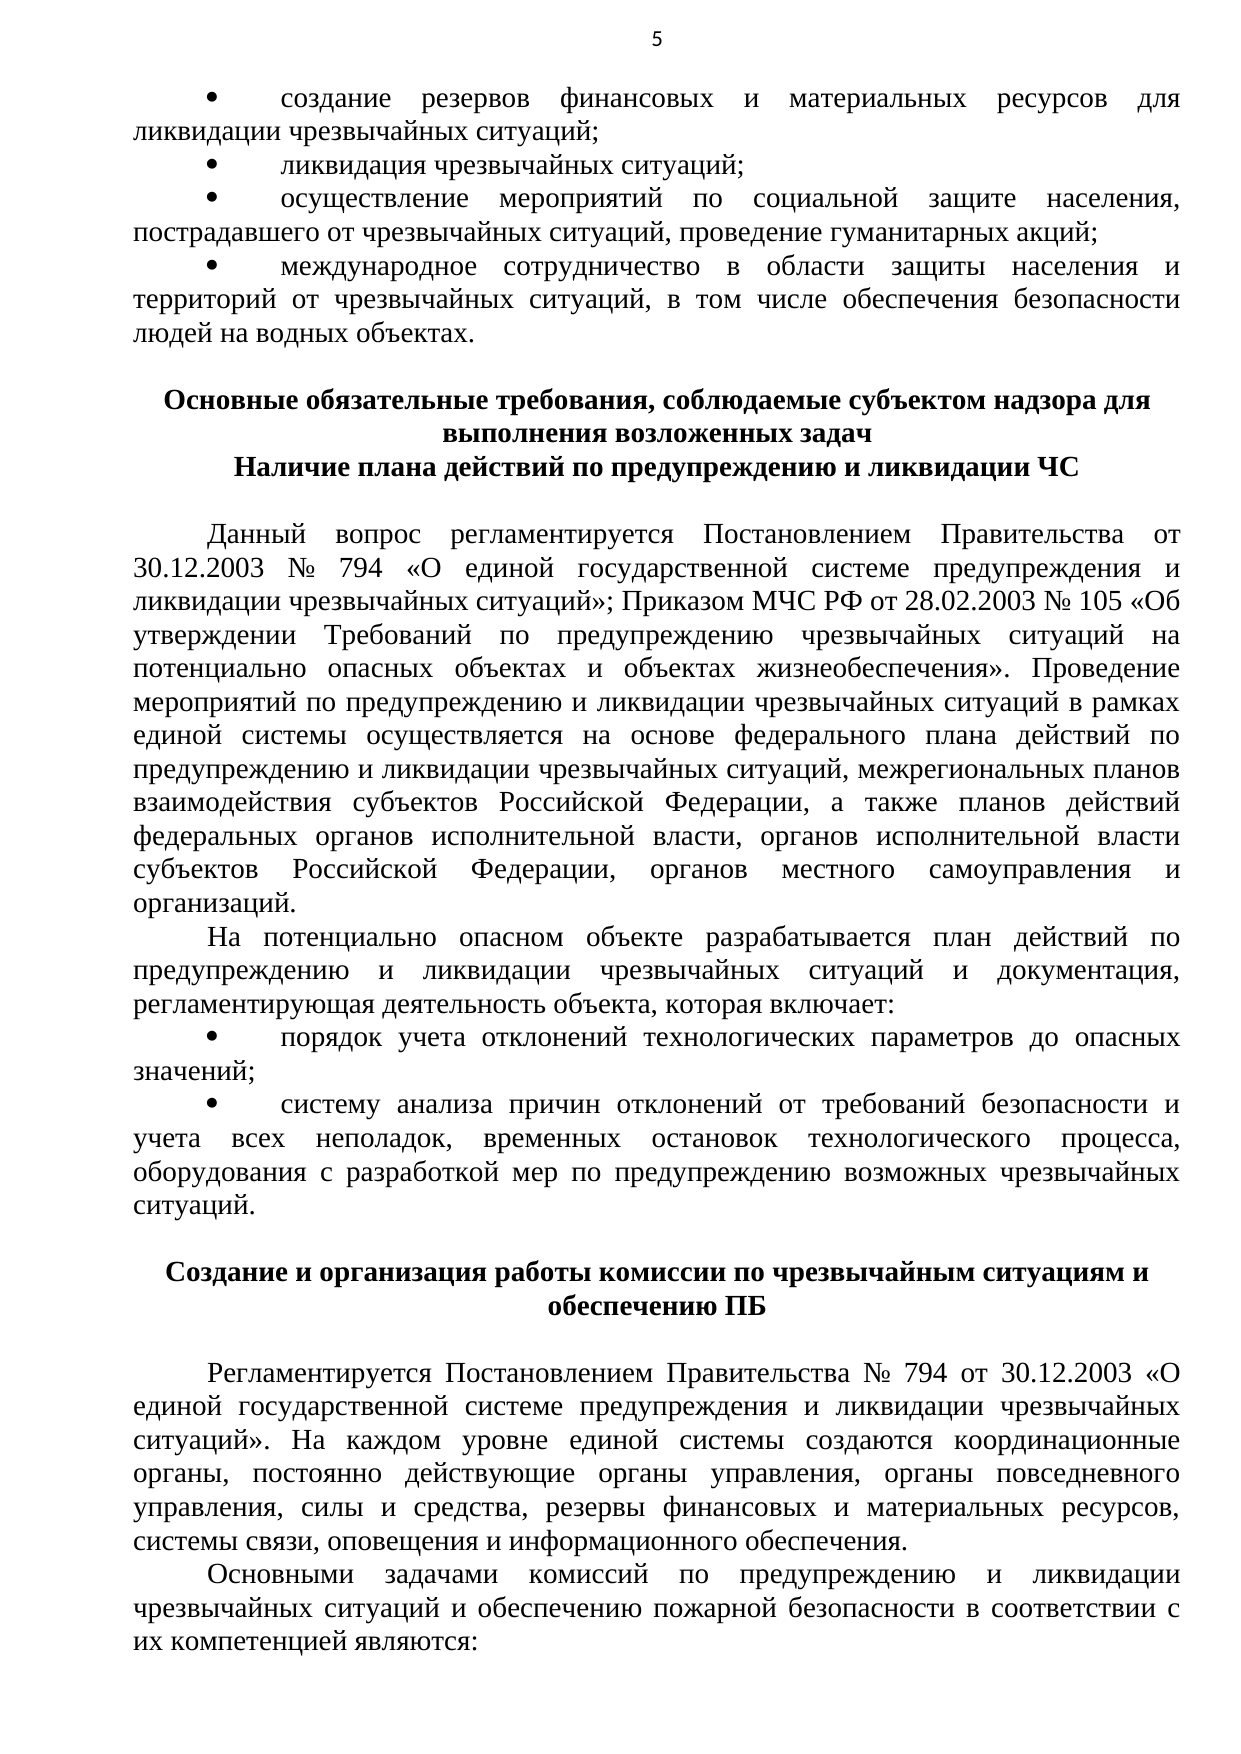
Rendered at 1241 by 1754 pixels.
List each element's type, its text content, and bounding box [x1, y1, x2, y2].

list порядок учета отклонений технологических параметров до опасных значений; [133, 1019, 1181, 1086]
list осуществление мероприятий по социальной защите населения, пострадавшего от чрезвычайных ситуаций, проведение гуманитарных акций; [133, 181, 1181, 248]
text Данный вопрос регламентируется Постановлением Правительства от 30.12.2003 № 794 «О единой государственной системе предупреждения и ликвидации чрезвычайных ситуаций»; Приказом МЧС РФ от 28.02.2003 № 105 «Об утверждении Требований по предупреждению чрезвычайных ситуаций на потенциально опасных объектах и объектах жизнеобеспечения». Проведение мероприятий по предупреждению и ликвидации чрезвычайных ситуаций в рамках единой системы осуществляется на основе федерального плана действий по предупреждению и ликвидации чрезвычайных ситуаций, межрегиональных планов взаимодействия субъектов Российской Федерации, а также планов действий федеральных органов исполнительной власти, органов исполнительной власти субъектов Российской Федерации, органов местного самоуправления и организаций. [133, 516, 1181, 919]
text На потенциально опасном объекте разрабатывается план действий по предупреждению и ликвидации чрезвычайных ситуаций и документация, регламентирующая деятельность объекта, которая включает: [133, 919, 1181, 1019]
text Основные обязательные требования, соблюдаемые субъектом надзора для выполнения возложенных задач [133, 382, 1181, 449]
text Наличие плана действий по предупреждению и ликвидации ЧС [133, 449, 1181, 483]
text Регламентируется Постановлением Правительства № 794 от 30.12.2003 «О единой государственной системе предупреждения и ликвидации чрезвычайных ситуаций». На каждом уровне единой системы создаются координационные органы, постоянно действующие органы управления, органы повседневного управления, силы и средства, резервы финансовых и материальных ресурсов, системы связи, оповещения и информационного обеспечения. [133, 1355, 1181, 1556]
list систему анализа причин отклонений от требований безопасности и учета всех неполадок, временных остановок технологического процесса, оборудования с разработкой мер по предупреждению возможных чрезвычайных ситуаций. [133, 1086, 1181, 1221]
list международное сотрудничество в области защиты населения и территорий от чрезвычайных ситуаций, в том числе обеспечения безопасности людей на водных объектах. [133, 248, 1181, 348]
list ликвидация чрезвычайных ситуаций; [133, 147, 1181, 181]
text Основными задачами комиссий по предупреждению и ликвидации чрезвычайных ситуаций и обеспечению пожарной безопасности в соответствии с их компетенцией являются: [133, 1556, 1181, 1657]
list создание резервов финансовых и материальных ресурсов для ликвидации чрезвычайных ситуаций; [133, 80, 1181, 147]
text Создание и организация работы комиссии по чрезвычайным ситуациям и обеспечению ПБ [133, 1254, 1181, 1321]
